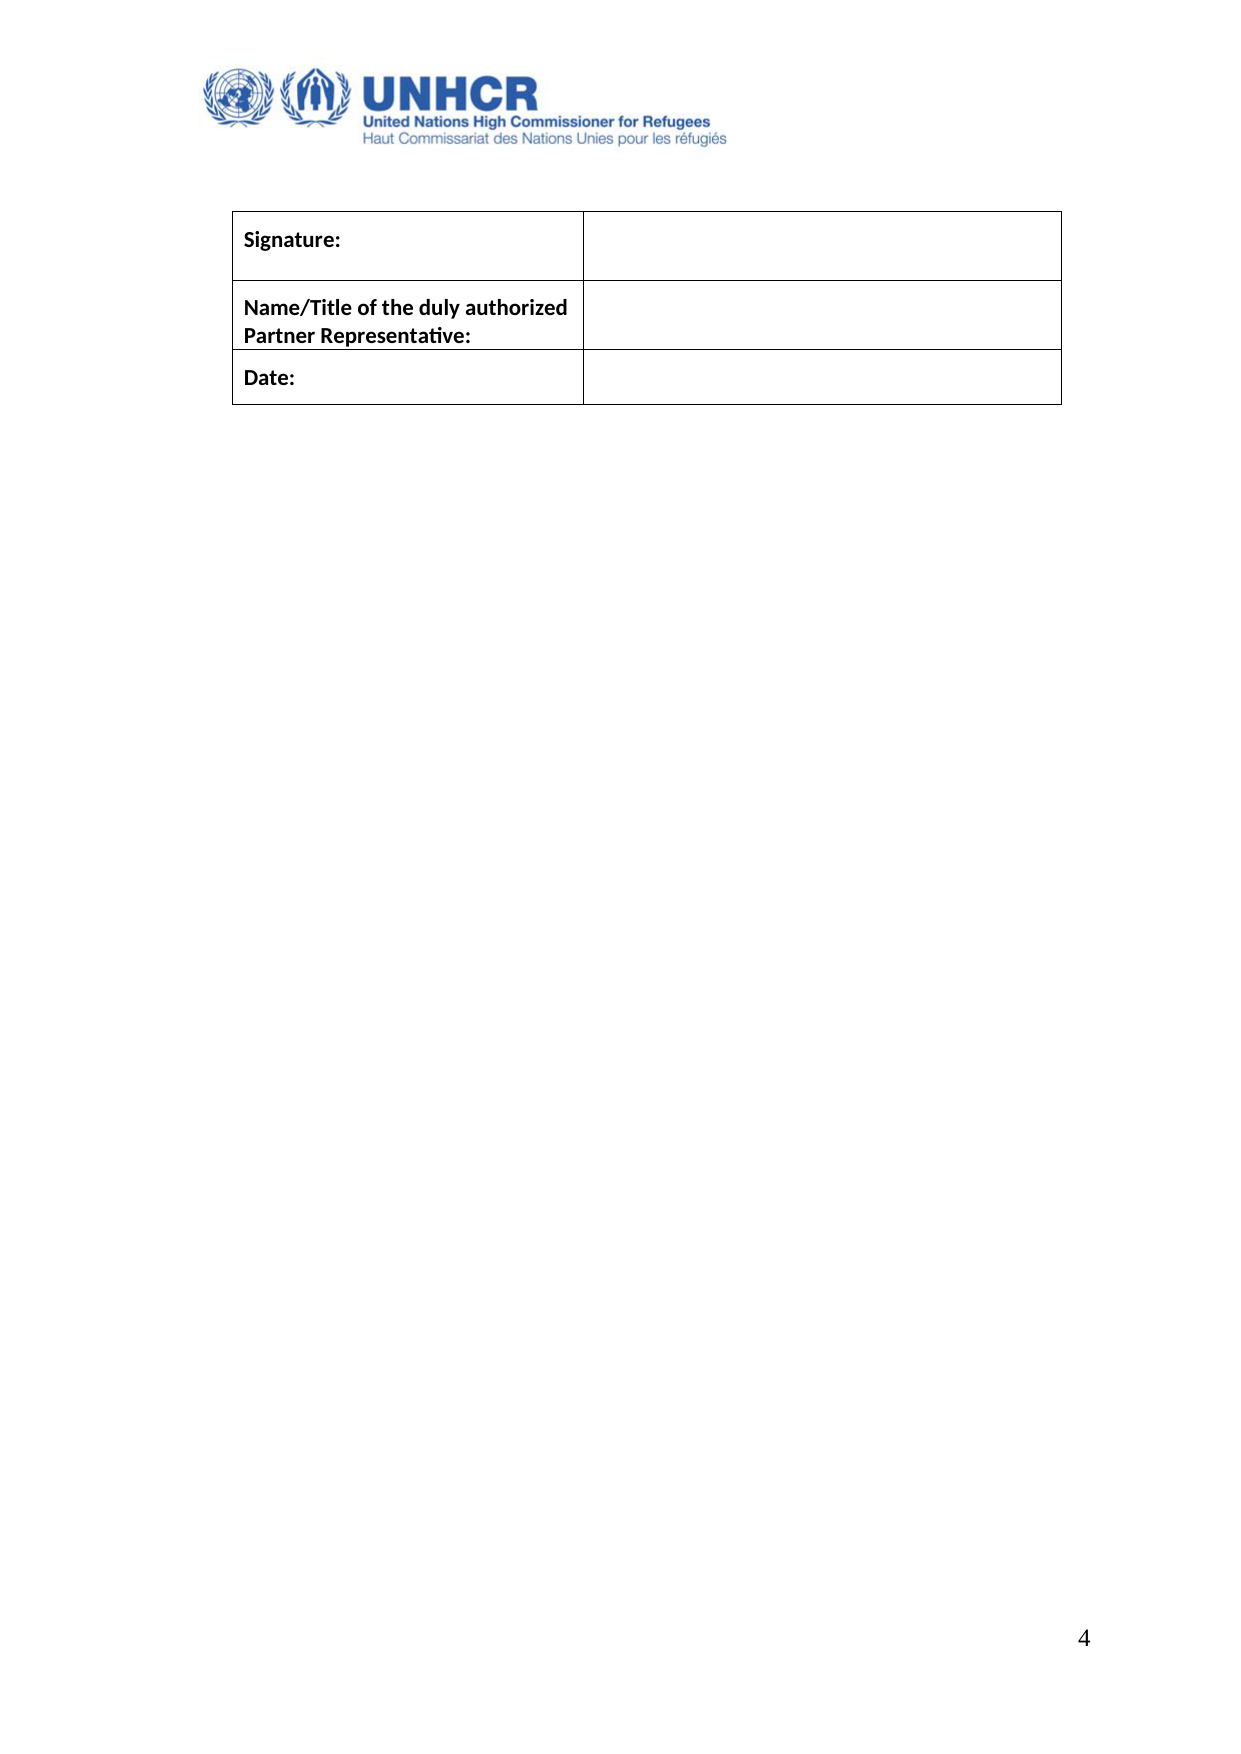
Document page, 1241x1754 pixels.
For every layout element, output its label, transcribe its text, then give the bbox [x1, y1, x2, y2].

table_header Signature: [233, 212, 583, 279]
table_cell [584, 350, 1061, 404]
table_cell Name/Title of the duly authorized Partner Representative: [233, 281, 583, 349]
table_header [584, 212, 1061, 279]
table_cell Date: [233, 350, 583, 404]
table_cell [584, 281, 1061, 349]
picture [150, 9, 767, 184]
